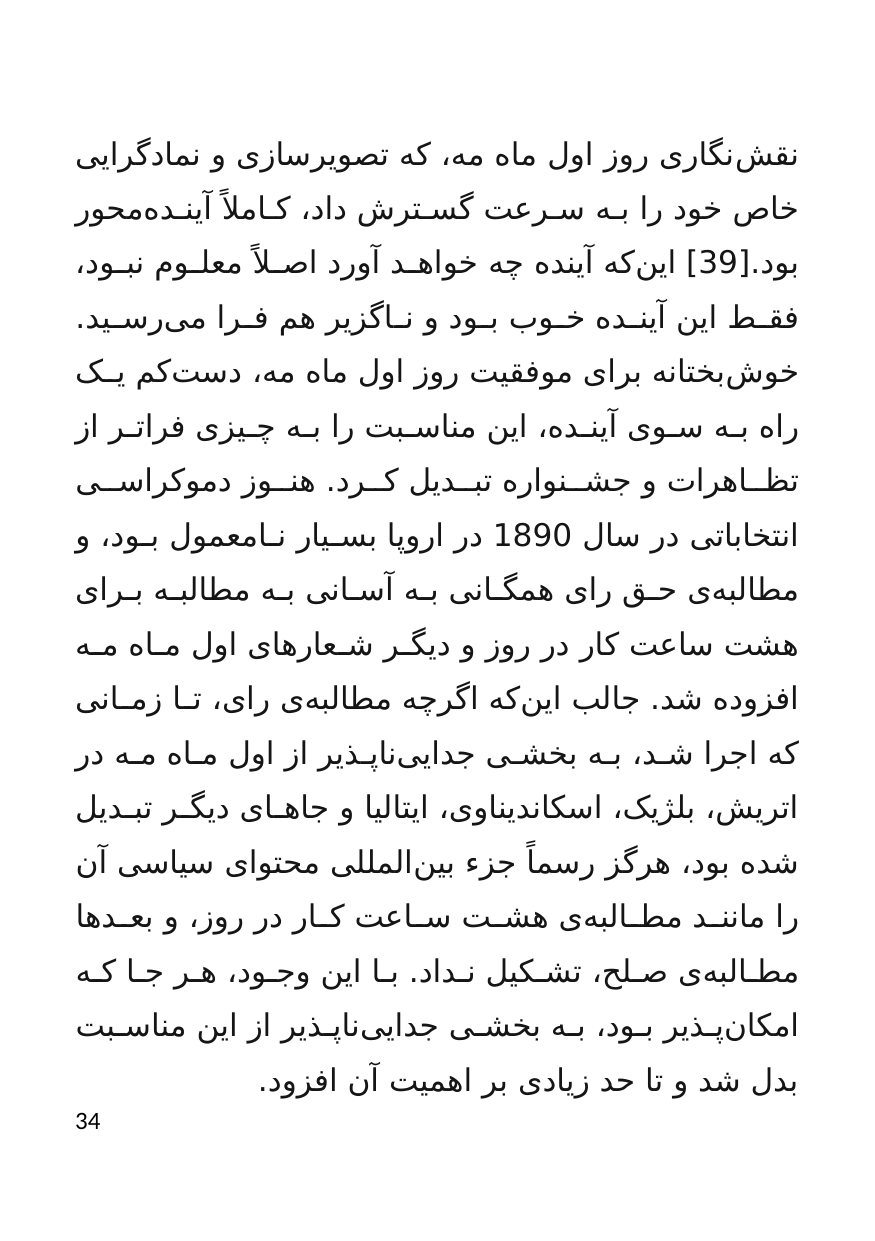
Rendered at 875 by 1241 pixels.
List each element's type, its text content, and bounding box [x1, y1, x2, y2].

text نقش‌نگاری روز اول ماه مه، که تصویرسازی و نمادگرایی خاص خود را به سرعت گسترش داد، کاملاً آینده‌محور بود.[39] این‌که آینده چه خواهد آورد اصلاً معلوم نبود، فقط این آینده خوب ‌بود و ناگزیر هم فرا می‌رسید. خوش‌بختانه برای موفقیت روز اول ماه مه، دست‌کم یک راه به ‌سوی آینده، این مناسبت را به چیزی فراتر از تظاهرات و جشنواره تبدیل کرد. هنوز دموکراسی انتخاباتی در سال 1890 در اروپا بسیار نامعمول بود، و مطالبه‌ی حق رای همگانی به آسانی به مطالبه برای هشت ساعت کار در روز و دیگر شعارهای اول ماه مه افزوده شد. جالب این‌که اگرچه مطالبه‌ی رای، تا زمانی که اجرا شد، به بخشی جدایی‌ناپذیر از اول ماه مه در اتریش، بلژیک، اسکاندیناوی، ایتالیا و جاهای دیگر تبدیل شده بود، هرگز رسماً جزء بین‌المللی محتوای سیاسی آن را مانند مطالبه‌ی هشت ساعت کار در روز، و بعدها مطالبه‌ی صلح، تشکیل نداد. با این وجود، هر جا که امکان‌پذیر بود، به بخشی جدایی‌ناپذیر از این مناسبت بدل شد و تا حد زیادی بر اهمیت آن افزود. [75, 136, 799, 1098]
